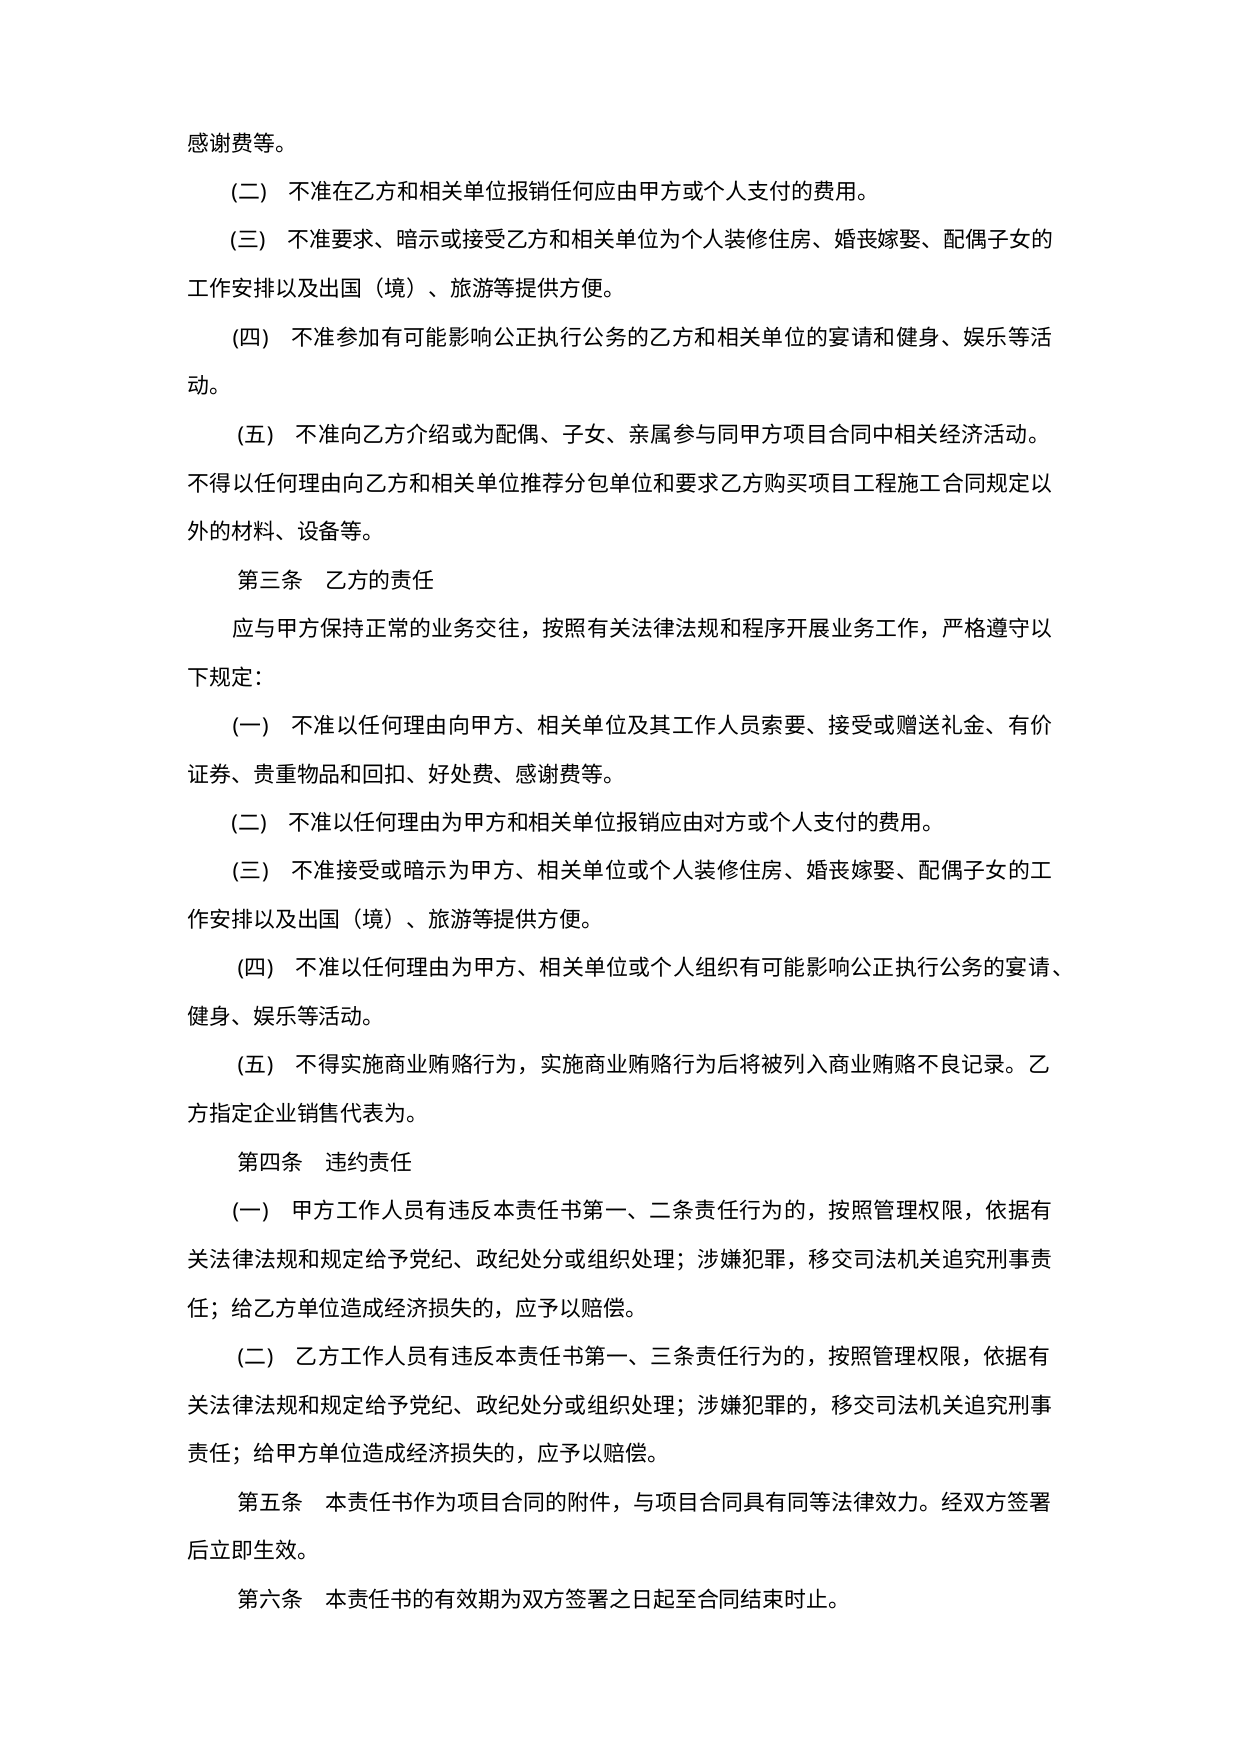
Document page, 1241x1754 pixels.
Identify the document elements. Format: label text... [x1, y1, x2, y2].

text (二) 不准以任何理由为甲方和相关单位报销应由对方或个人支付的费用。 [187, 805, 1053, 837]
text (四) 不准参加有可能影响公正执行公务的乙方和相关单位的宴请和健身、娱乐等活动。 [187, 319, 1053, 401]
text (五) 不得实施商业贿赂行为，实施商业贿赂行为后将被列入商业贿赂不良记录。乙方指定企业销售代表为。 [187, 1047, 1053, 1128]
text 第四条 违约责任 [187, 1144, 1053, 1177]
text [187, 126, 1053, 158]
text (二) 乙方工作人员有违反本责任书第一、三条责任行为的，按照管理权限，依据有关法律法规和规定给予党纪、政纪处分或组织处理；涉嫌犯罪的，移交司法机关追究刑事责任；给甲方单位造成经济损失的，应予以赔偿。 [187, 1338, 1053, 1468]
text (五) 不准向乙方介绍或为配偶、子女、亲属参与同甲方项目合同中相关经济活动。不得以任何理由向乙方和相关单位推荐分包单位和要求乙方购买项目工程施工合同规定以外的材料、设备等。 [187, 416, 1053, 546]
text 第三条 乙方的责任 [187, 562, 1053, 595]
text 第六条 本责任书的有效期为双方签署之日起至合同结束时止。 [187, 1581, 1053, 1614]
text (四) 不准以任何理由为甲方、相关单位或个人组织有可能影响公正执行公务的宴请、健身、娱乐等活动。 [187, 950, 1053, 1031]
text 第五条 本责任书作为项目合同的附件，与项目合同具有同等法律效力。经双方签署后立即生效。 [187, 1484, 1053, 1566]
text (三) 不准要求、暗示或接受乙方和相关单位为个人装修住房、婚丧嫁娶、配偶子女的工作安排以及出国（境）、旅游等提供方便。 [187, 222, 1053, 303]
text (二) 不准在乙方和相关单位报销任何应由甲方或个人支付的费用。 [187, 174, 1053, 206]
text 应与甲方保持正常的业务交往，按照有关法律法规和程序开展业务工作，严格遵守以下规定： [187, 611, 1053, 692]
text (一) 甲方工作人员有违反本责任书第一、二条责任行为的，按照管理权限，依据有关法律法规和规定给予党纪、政纪处分或组织处理；涉嫌犯罪，移交司法机关追究刑事责任；给乙方单位造成经济损失的，应予以赔偿。 [187, 1193, 1053, 1323]
text (三) 不准接受或暗示为甲方、相关单位或个人装修住房、婚丧嫁娶、配偶子女的工作安排以及出国（境）、旅游等提供方便。 [187, 853, 1053, 934]
text (一) 不准以任何理由向甲方、相关单位及其工作人员索要、接受或赠送礼金、有价证券、贵重物品和回扣、好处费、感谢费等。 [187, 708, 1053, 789]
